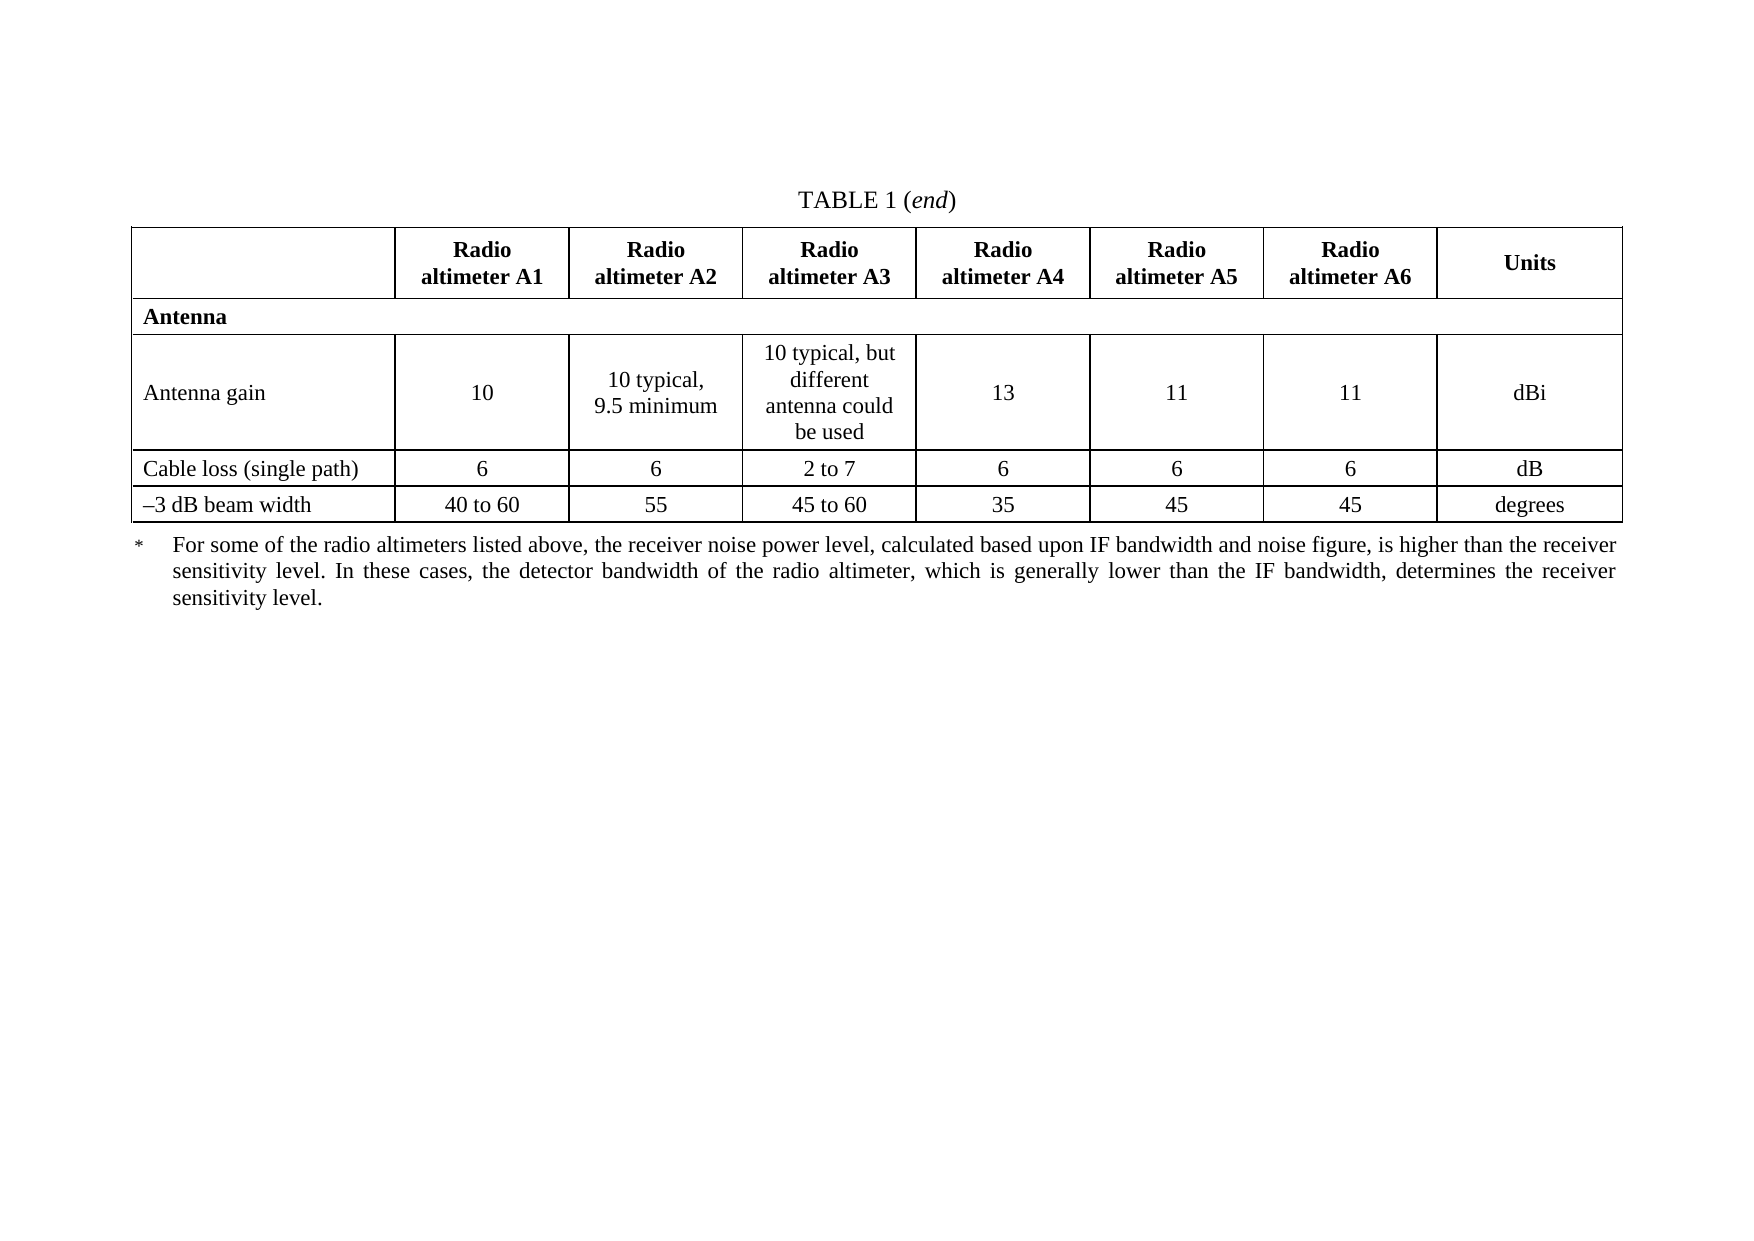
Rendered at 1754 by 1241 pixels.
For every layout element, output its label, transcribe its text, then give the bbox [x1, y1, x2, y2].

table_cell degrees [1438, 487, 1622, 521]
table_cell 45 [1091, 487, 1263, 521]
table_cell 6 [570, 451, 742, 485]
table_header Units [1438, 228, 1622, 297]
text TABLE 1 (end) [118, 185, 1636, 214]
table_cell 6 [396, 451, 568, 485]
table_header Radio altimeter A2 [570, 228, 742, 297]
table_cell 6 [1264, 451, 1436, 485]
table_header [132, 228, 394, 297]
table_cell 6 [1091, 451, 1263, 485]
table_header Radio altimeter A1 [396, 228, 568, 297]
table_cell 2 to 7 [743, 451, 915, 485]
table_cell 40 to 60 [396, 487, 568, 521]
table_header Radio altimeter A6 [1264, 228, 1436, 297]
table_cell dB [1438, 451, 1622, 485]
table_cell 10 typical, but different antenna could be used [743, 335, 915, 449]
table_cell Antenna [132, 299, 1622, 334]
table_cell 55 [570, 487, 742, 521]
table_cell * For some of the radio altimeters listed above, the receiver noise power level, calculated based upon IF bandwidth and noise figure, is higher than the receiver sensitivity level. In these cases, the detector bandwidth of the radio altimeter, which is generally lower than the IF bandwidth, determines the receiver sensitivity level. [132, 522, 1622, 610]
table_cell 45 [1264, 487, 1436, 521]
table_cell Cable loss (single path) [132, 450, 394, 485]
table_cell 13 [917, 335, 1089, 449]
table_cell 6 [917, 451, 1089, 485]
table_cell 11 [1264, 335, 1436, 449]
table_cell 11 [1091, 335, 1263, 449]
table_cell –3 dB beam width [132, 486, 394, 521]
table_cell 45 to 60 [743, 487, 915, 521]
table_header Radio altimeter A3 [743, 228, 915, 297]
table_header Radio altimeter A5 [1091, 228, 1263, 297]
table_header Radio altimeter A4 [917, 228, 1089, 297]
table_cell 35 [917, 487, 1089, 521]
table_cell Antenna gain [132, 335, 394, 449]
table_cell dBi [1438, 335, 1622, 449]
table_cell 10 [396, 335, 568, 449]
table_cell 10 typical, 9.5 minimum [570, 335, 742, 449]
